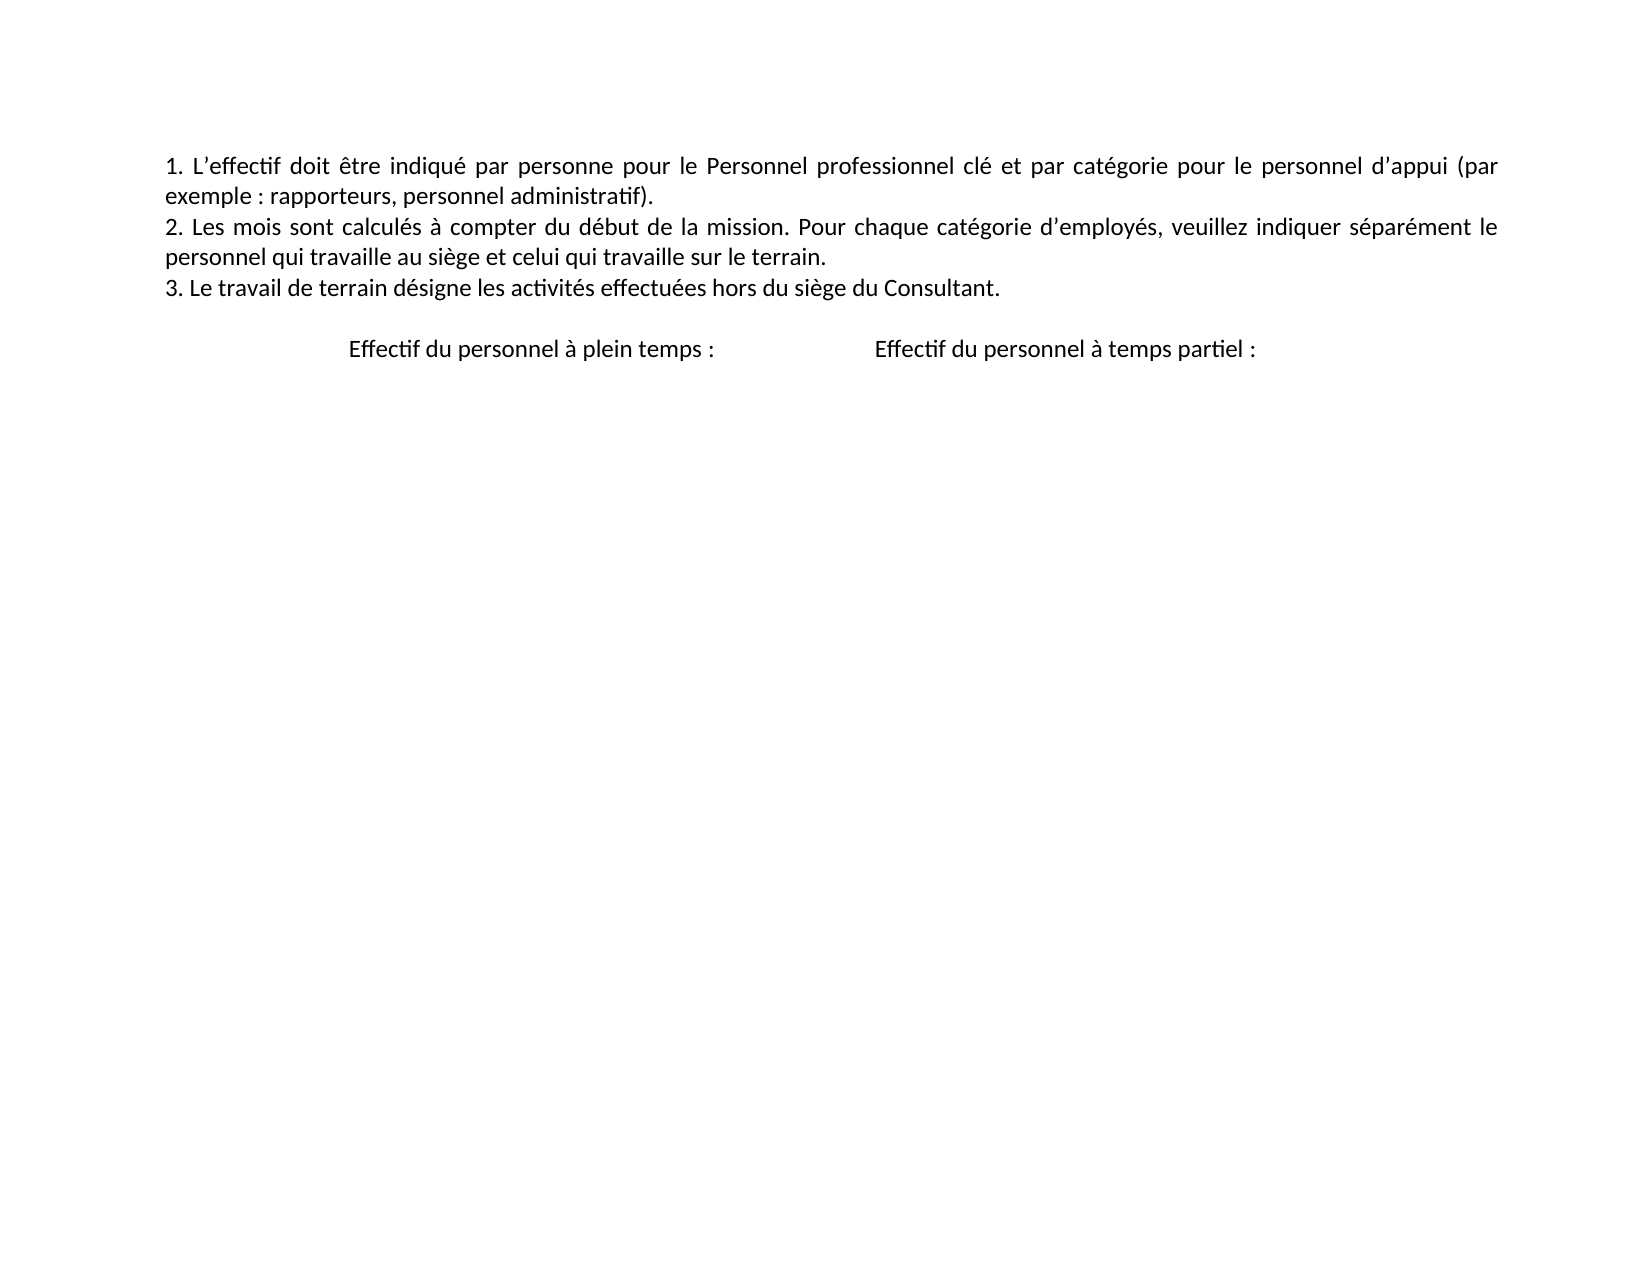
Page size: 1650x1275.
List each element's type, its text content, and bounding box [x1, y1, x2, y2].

list 2. Les mois sont calculés à compter du début de la mission. Pour chaque catégorie d’employés, veuillez indiquer séparément le personnel qui travaille au siège et celui qui travaille sur le terrain. [165, 211, 1500, 272]
list 3. Le travail de terrain désigne les activités effectuées hors du siège du Consultant. [165, 272, 1500, 303]
table_header Effectif du personnel à plein temps : [338, 333, 863, 413]
list 1. L’effectif doit être indiqué par personne pour le Personnel professionnel clé et par catégorie pour le personnel d’appui (par exemple : rapporteurs, personnel administratif). [165, 150, 1500, 211]
table_header Effectif du personnel à temps partiel : [863, 333, 1345, 413]
